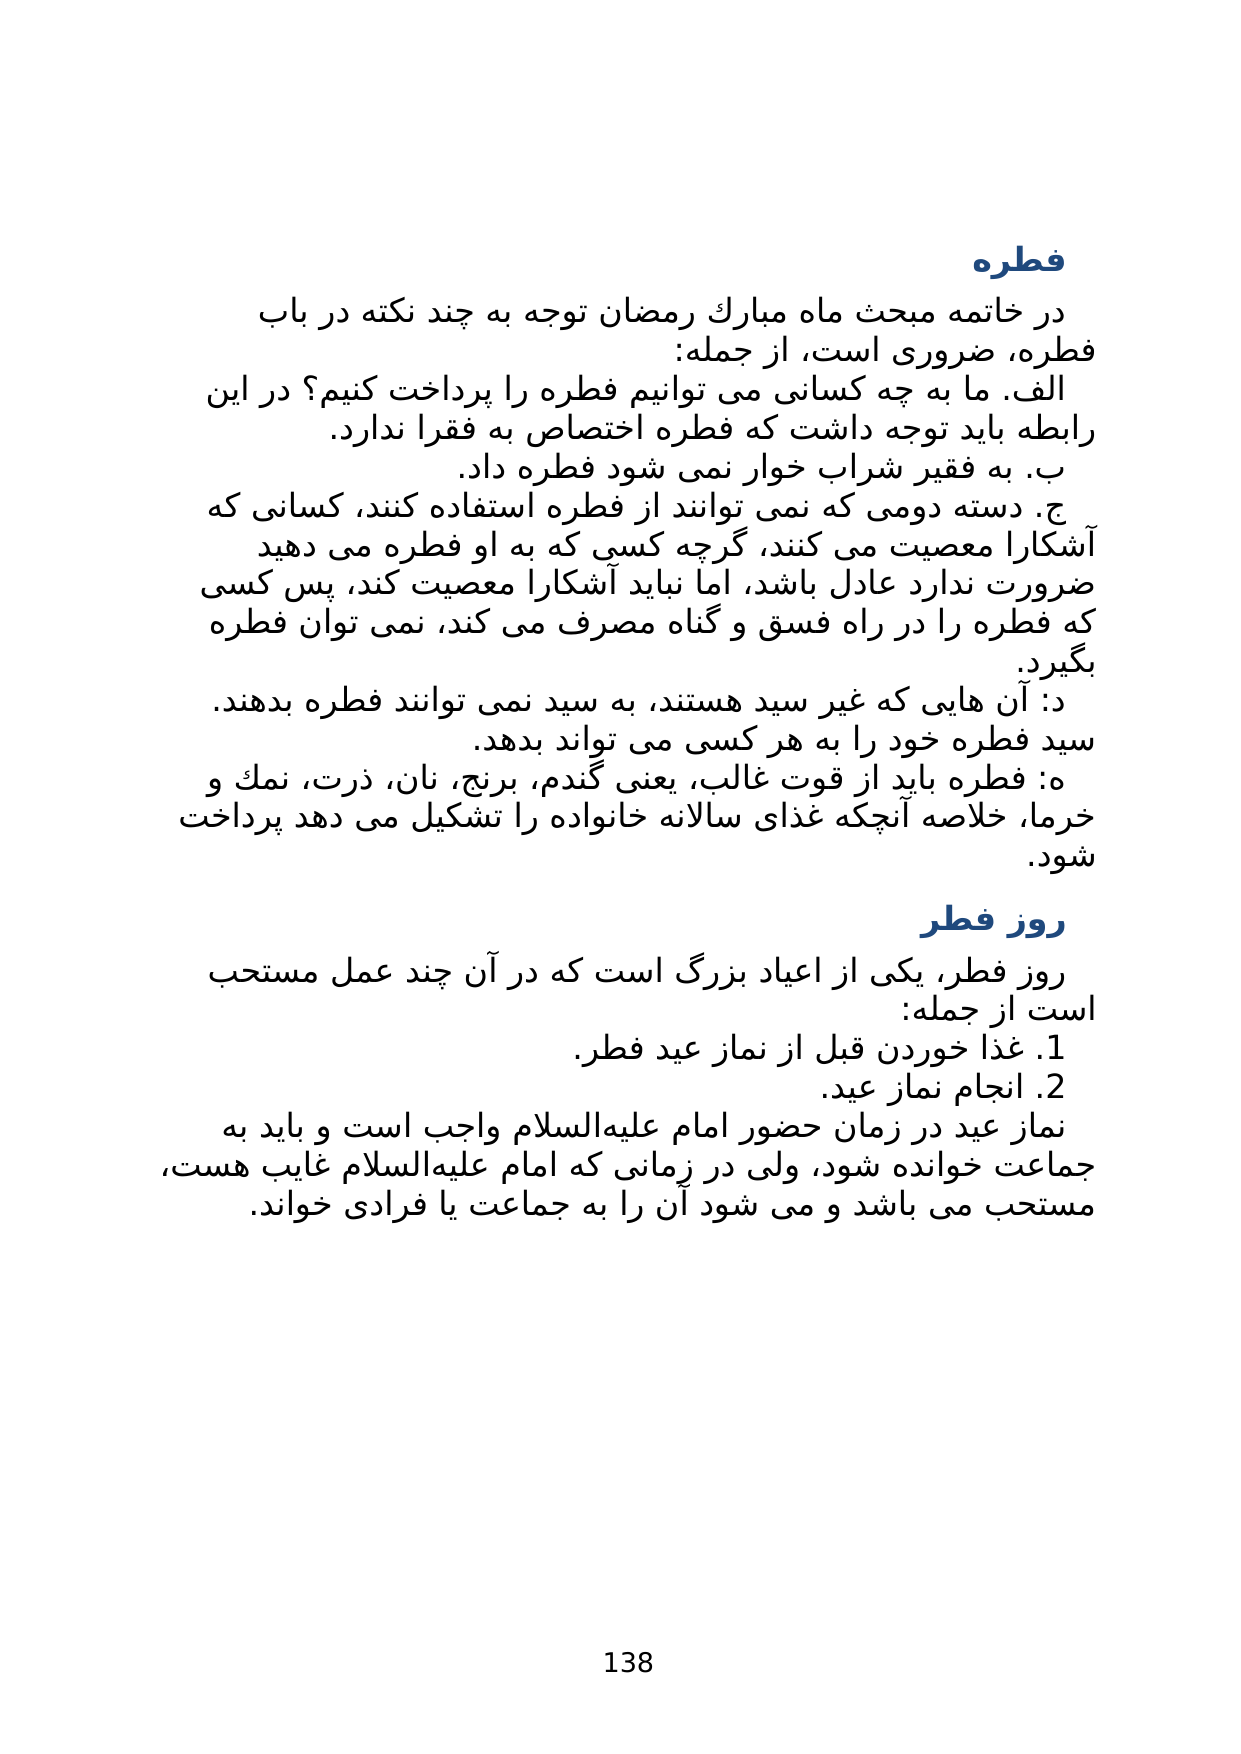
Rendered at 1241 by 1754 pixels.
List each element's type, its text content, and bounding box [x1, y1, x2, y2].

text در خاتمه مبحث ماه مبارك رمضان توجه به چند نكته در باب فطره، ضرورى است، از جمله: [159, 292, 1097, 369]
text ب. به فقیر شراب خوار نمى شود فطره داد. [159, 447, 1097, 486]
text 2. انجام نماز عید. [159, 1068, 1097, 1106]
subtitle فطره [159, 241, 1097, 279]
text د: آن هایى كه غیر سید هستند، به سید نمى توانند فطره بدهند. سید فطره خود را به هر كسى مى تواند بدهد. [159, 680, 1097, 758]
text نماز عید در زمان حضور امام عليه‌السلام واجب است و باید به جماعت خوانده شود، ولى در زمانى كه امام عليه‌السلام غایب هست، مستحب مى باشد و مى شود آن را به جماعت یا فرادى خواند. [159, 1106, 1097, 1223]
text روز فطر، یكى از اعیاد بزرگ است كه در آن چند عمل مستحب است از جمله: [159, 951, 1097, 1029]
text ه: فطره باید از قوت غالب، یعنى گندم، برنج، نان، ذرت، نمك و خرما، خلاصه آنچكه غذاى سالانه خانواده را تشكیل مى دهد پرداخت شود. [159, 758, 1097, 875]
text ج. دسته دومى كه نمى توانند از فطره استفاده كنند، كسانى كه آشكارا معصیت مى كنند، گرچه كسى كه به او فطره مى دهید ضرورت ندارد عادل باشد، اما نباید آشكارا معصیت كند، پس كسى كه فطره را در راه فسق و گناه مصرف مى كند، نمى توان فطره بگیرد. [159, 486, 1097, 680]
subtitle روز فطر [159, 900, 1097, 938]
text الف. ما به چه كسانى مى توانیم فطره را پرداخت كنیم؟ در این رابطه باید توجه داشت كه فطره اختصاص به فقرا ندارد. [159, 369, 1097, 447]
text 1. غذا خوردن قبل از نماز عید فطر. [159, 1029, 1097, 1068]
